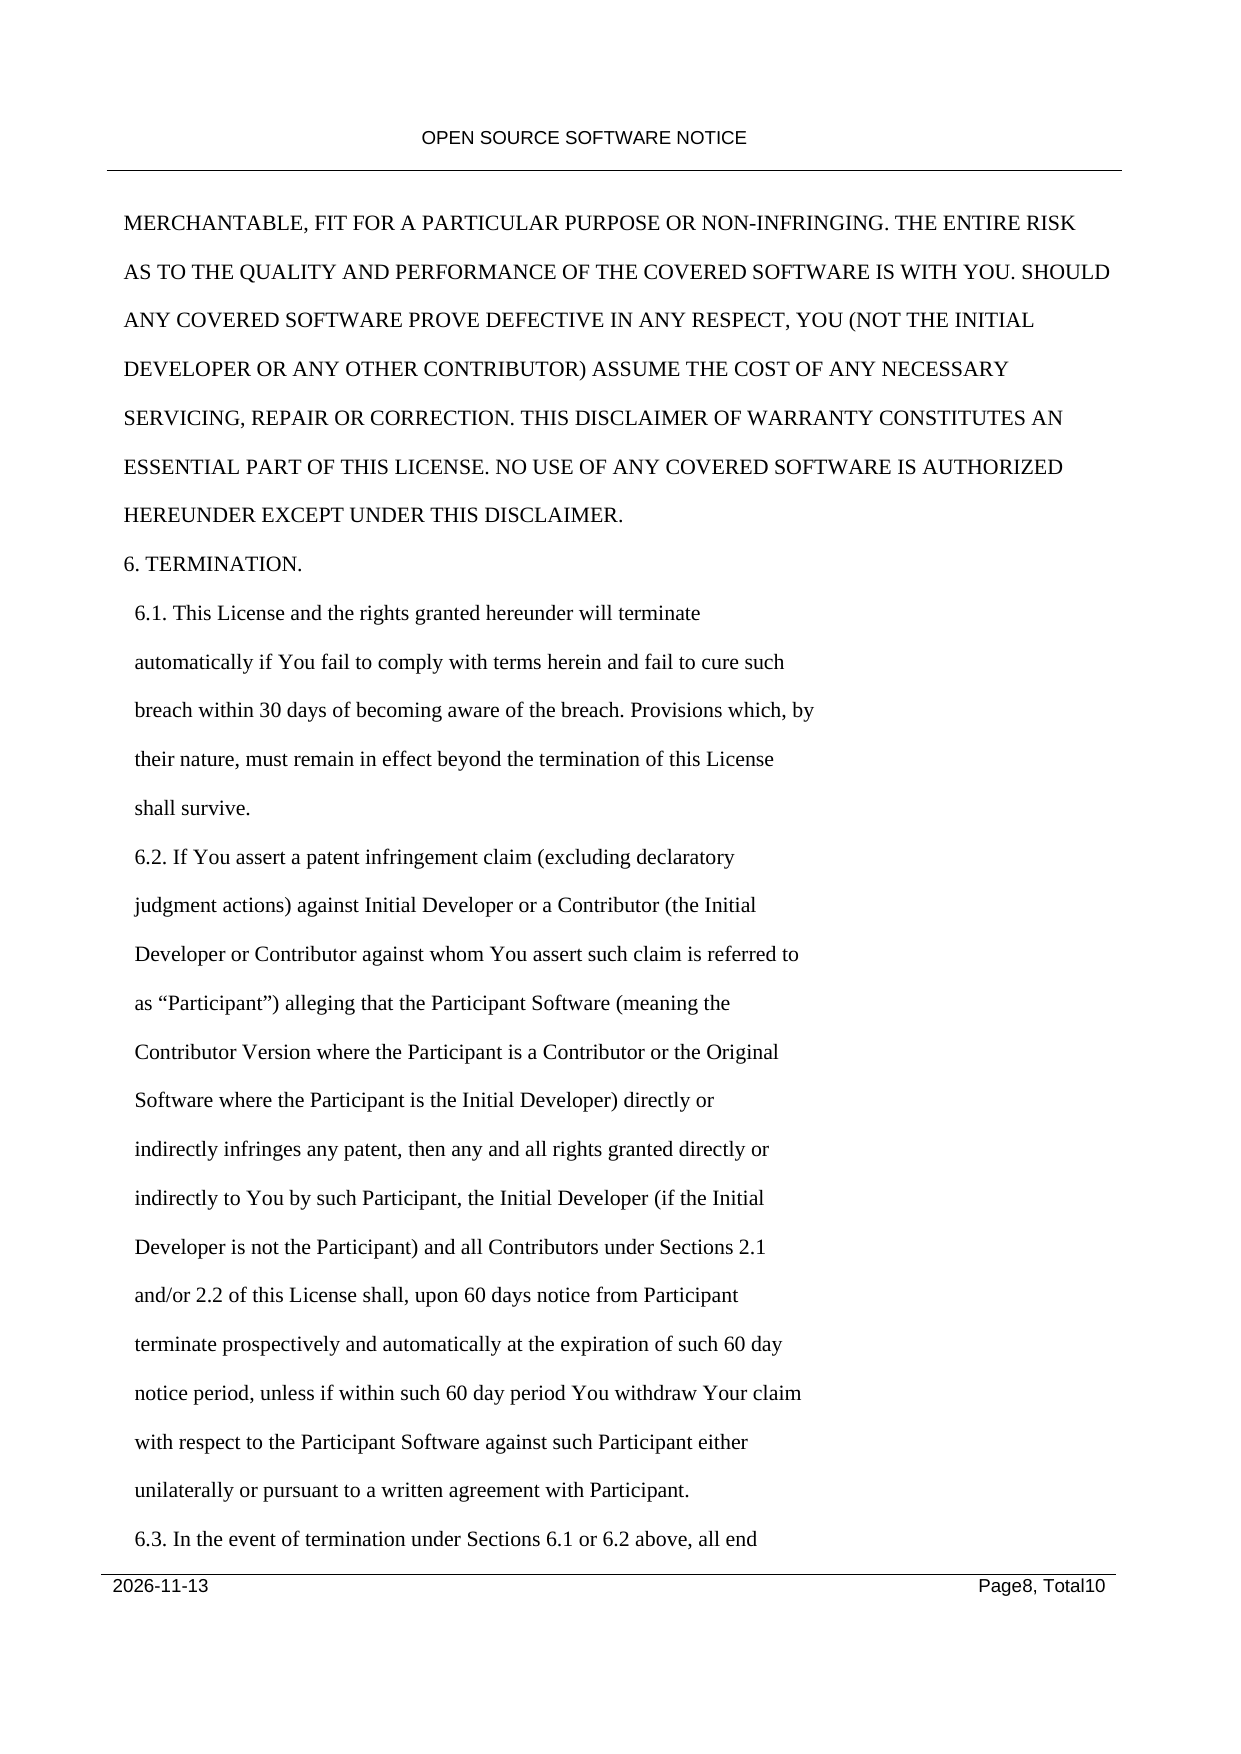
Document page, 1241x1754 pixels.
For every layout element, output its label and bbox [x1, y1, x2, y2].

text [112, 206, 1128, 1555]
